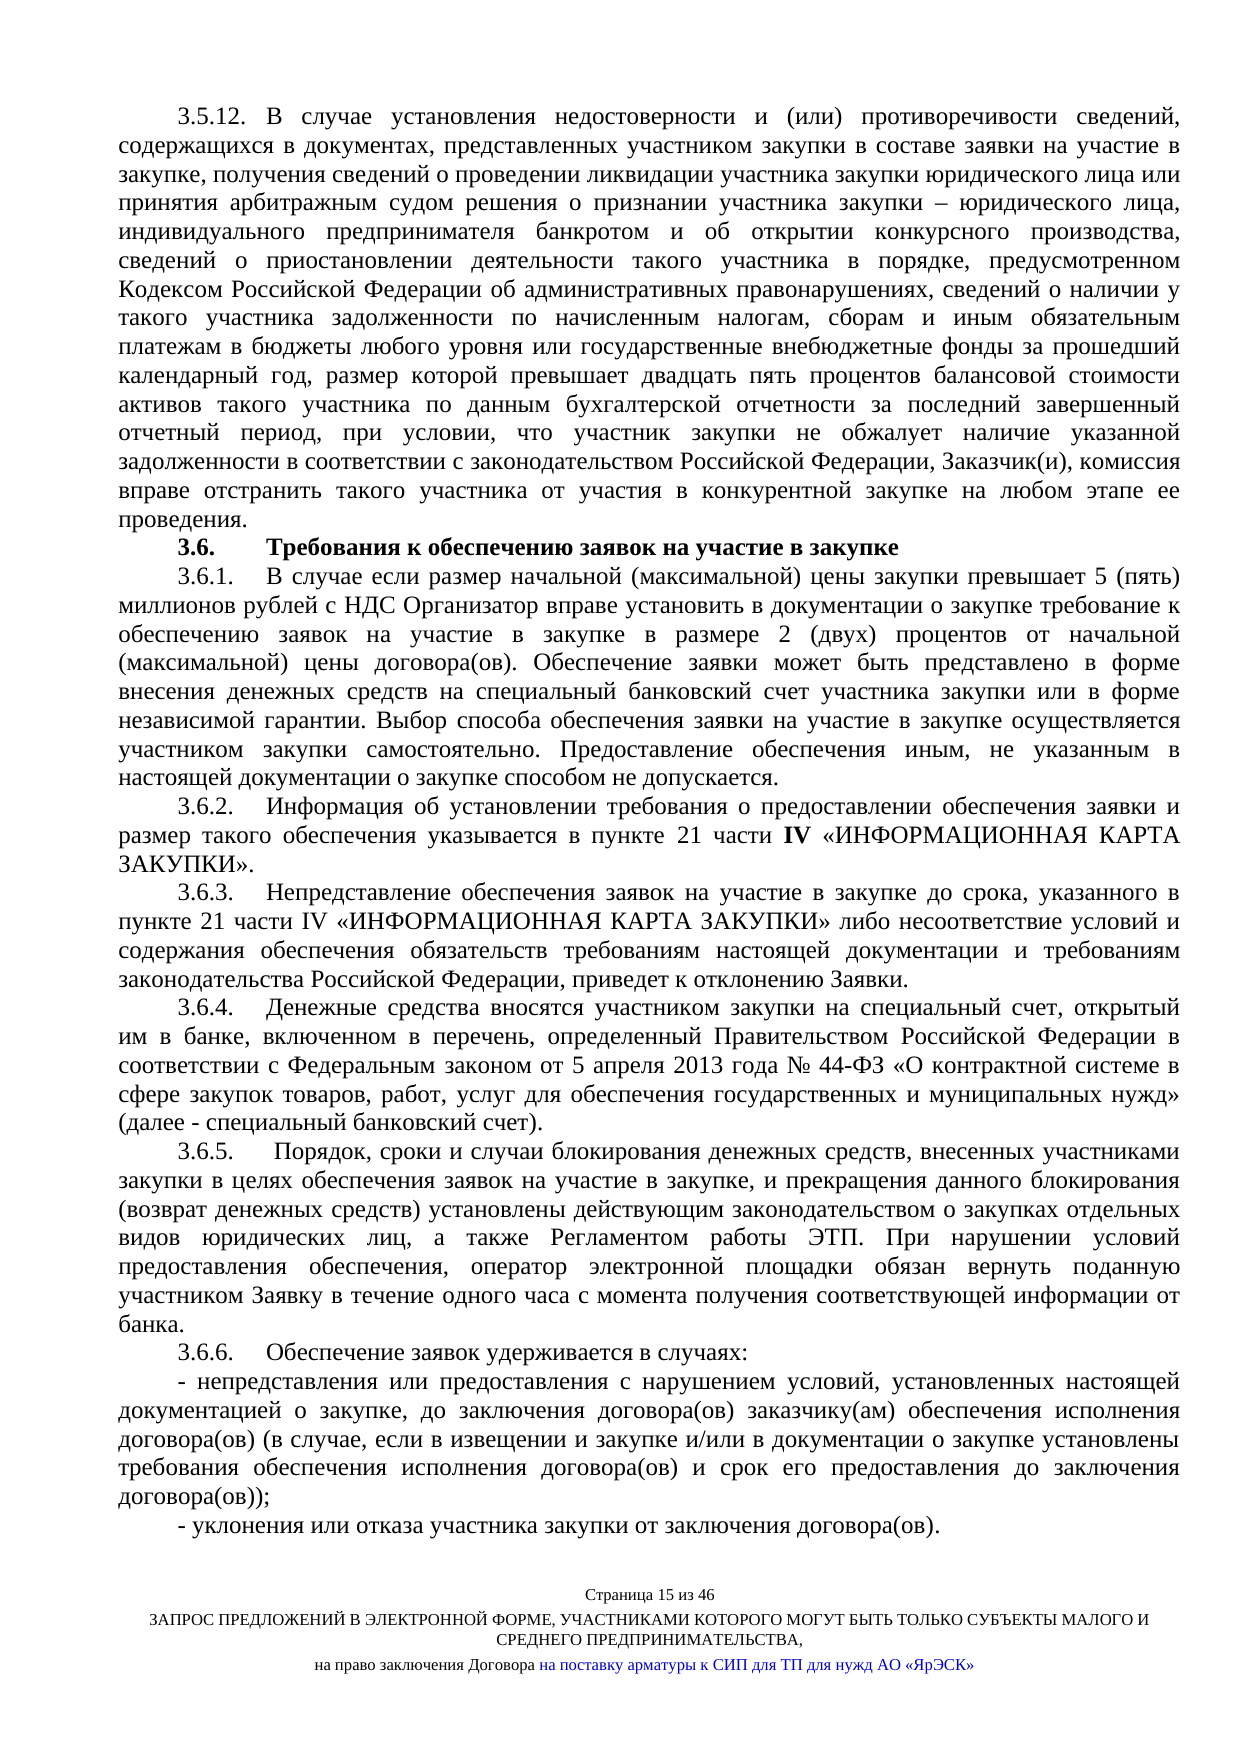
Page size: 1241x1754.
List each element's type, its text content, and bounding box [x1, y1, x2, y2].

subtitle В случае установления недостоверности и (или) противоречивости сведений, содержащихся в документах, представленных участником закупки в составе заявки на участие в закупке, получения сведений о проведении ликвидации участника закупки юридического лица или принятия арбитражным судом решения о признании участника закупки – юридического лица, индивидуального предпринимателя банкротом и об открытии конкурсного производства, сведений о приостановлении деятельности такого участника в порядке, предусмотренном Кодексом Российской Федерации об административных правонарушениях, сведений о наличии у такого участника задолженности по начисленным налогам, сборам и иным обязательным платежам в бюджеты любого уровня или государственные внебюджетные фонды за прошедший календарный год, размер которой превышает двадцать пять процентов балансовой стоимости активов такого участника по данным бухгалтерской отчетности за последний завершенный отчетный период, при условии, что участник закупки не обжалует наличие указанной задолженности в соответствии с законодательством Российской Федерации, Заказчик(и), комиссия вправе отстранить такого участника от участия в конкурентной закупке на любом этапе ее проведения. [118, 159, 1181, 590]
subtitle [118, 101, 1181, 159]
subtitle Требования к обеспечению заявок на участие в закупке [118, 590, 1181, 619]
subtitle В случае если размер начальной (максимальной) цены закупки превышает 5 (пять) миллионов рублей с НДС Организатор вправе установить в документации о закупке требование к обеспечению заявок на участие в закупке в размере 2 (двух) процентов от начальной (максимальной) цены договора(ов). Обеспечение заявки может быть представлено в форме внесения денежных средств на специальный банковский счет участника закупки или в форме независимой гарантии. Выбор способа обеспечения заявки на участие в закупке осуществляется участником закупки самостоятельно. Предоставление обеспечения иным, не указанным в настоящей документации о закупке способом не допускается. [118, 619, 1181, 849]
subtitle Информация об установлении требования о предоставлении обеспечения заявки и размер такого обеспечения указывается в пункте 21 части IV «ИНФОРМАЦИОННАЯ КАРТА ЗАКУПКИ». [118, 849, 1181, 935]
subtitle Порядок, сроки и случаи блокирования денежных средств, внесенных участниками закупки в целях обеспечения заявок на участие в закупке, и прекращения данного блокирования (возврат денежных средств) установлены действующим законодательством о закупках отдельных видов юридических лиц, а также Регламентом работы ЭТП. При нарушении условий предоставления обеспечения, оператор электронной площадки обязан вернуть поданную участником Заявку в течение одного часа с момента получения соответствующей информации от банка. [118, 1194, 1181, 1395]
subtitle Денежные средства вносятся участником закупки на специальный счет, открытый им в банке, включенном в перечень, определенный Правительством Российской Федерации в соответствии с Федеральным законом от 5 апреля 2013 года № 44-ФЗ «О контрактной системе в сфере закупок товаров, работ, услуг для обеспечения государственных и муниципальных нужд» (далее - специальный банковский счет). [118, 1050, 1181, 1194]
subtitle Обеспечение заявок удерживается в случаях: [118, 1395, 1181, 1424]
text - непредставления или предоставления с нарушением условий, установленных настоящей документацией о закупке, до заключения договора(ов) заказчику(ам) обеспечения исполнения договора(ов) (в случае, если в извещении и закупке и/или в документации о закупке установлены требования обеспечения исполнения договора(ов) и срок его предоставления до заключения договора(ов)); [118, 1424, 1181, 1567]
subtitle Непредставление обеспечения заявок на участие в закупке до срока, указанного в пункте 21 части IV «ИНФОРМАЦИОННАЯ КАРТА ЗАКУПКИ» либо несоответствие условий и содержания обеспечения обязательств требованиям настоящей документации и требованиям законодательства Российской Федерации, приведет к отклонению Заявки. [118, 935, 1181, 1050]
